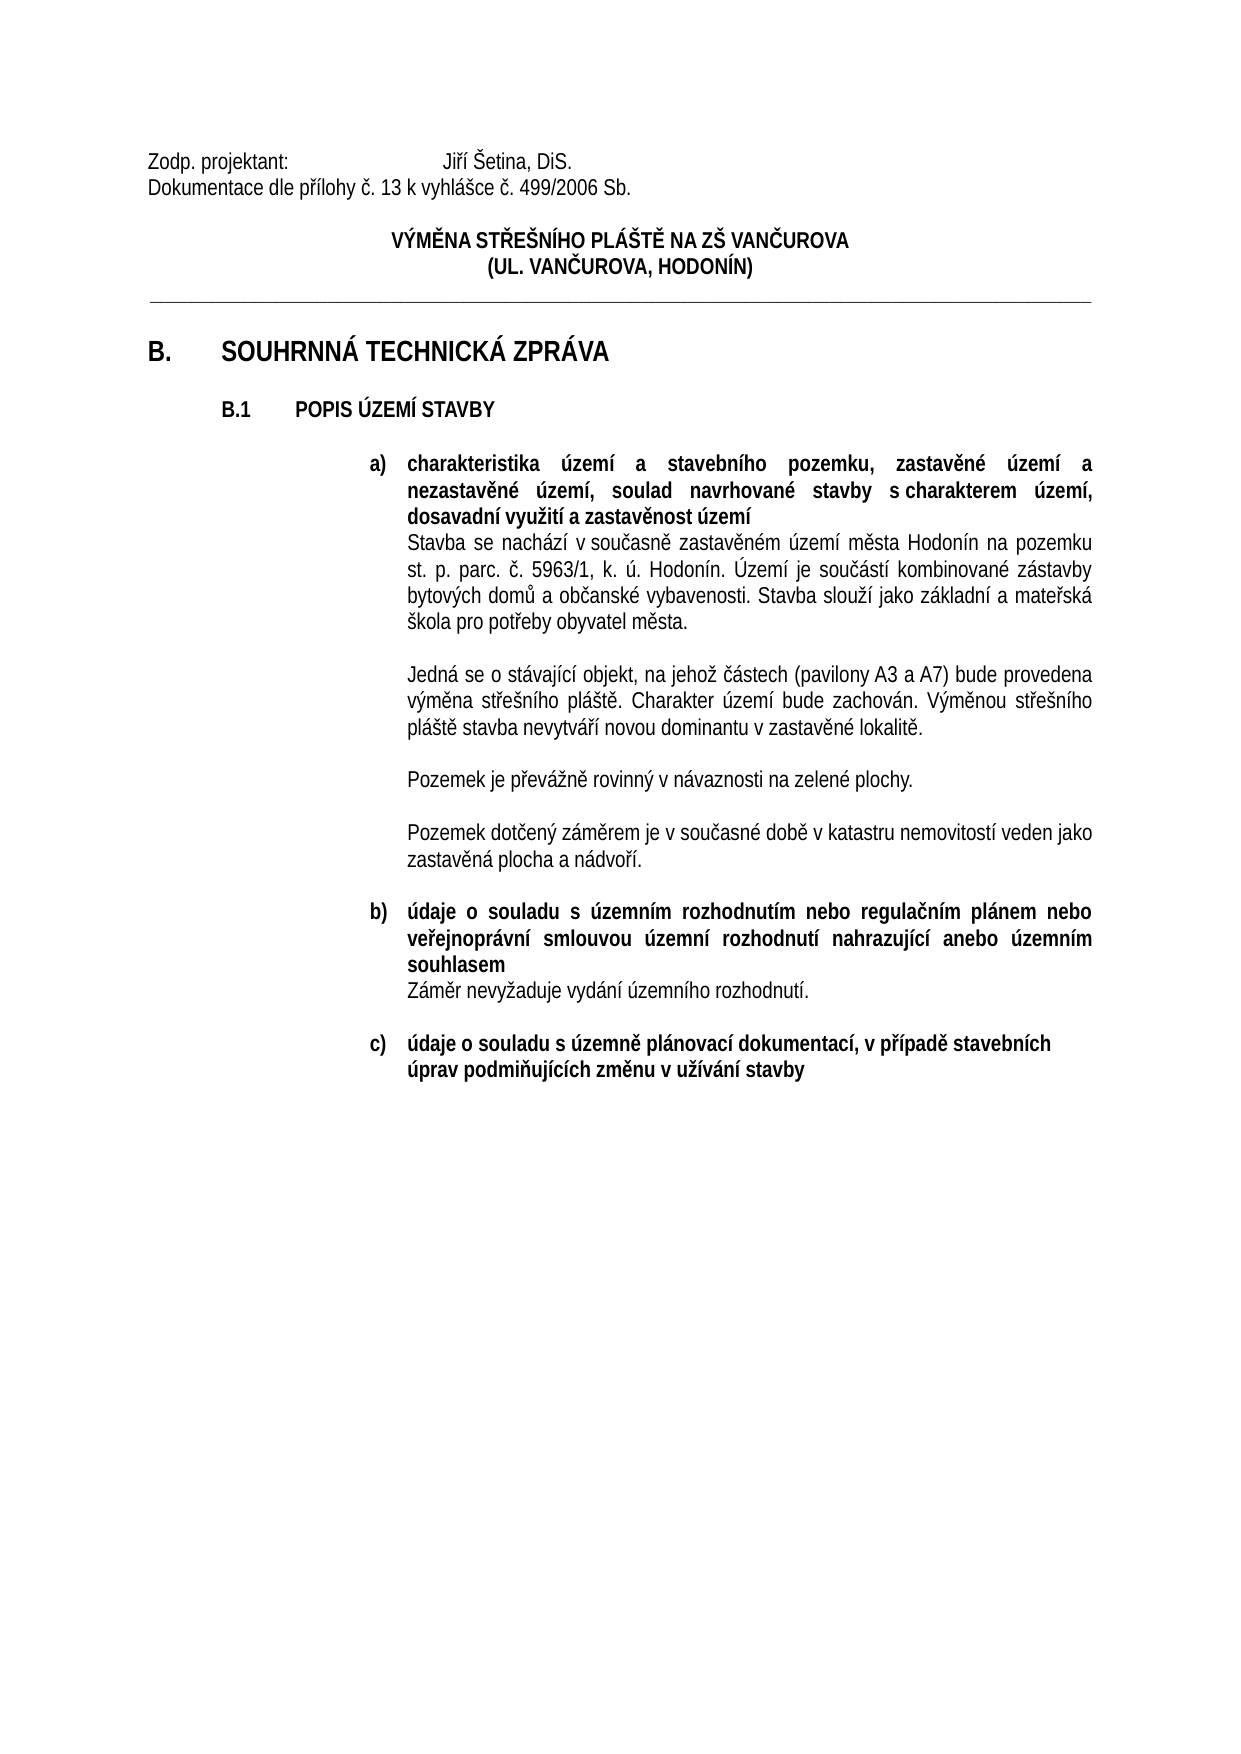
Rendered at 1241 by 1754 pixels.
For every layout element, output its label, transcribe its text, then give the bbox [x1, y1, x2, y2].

list údaje o souladu s územně plánovací dokumentací, v případě stavebních úprav podmiňujících změnu v užívání stavby [369, 1030, 1093, 1083]
text Zodp. projektant: Jiří Šetina, DiS. [148, 148, 1093, 174]
text (UL. VANČUROVA, HODONÍN) [148, 253, 1093, 279]
list Stavba se nachází v současně zastavěném území města Hodonín na pozemku st. p. parc. č. 5963/1, k. ú. Hodonín. Území je součástí kombinované zástavby bytových domů a občanské vybavenosti. Stavba slouží jako základní a mateřská škola pro potřeby obyvatel města. [407, 529, 1093, 635]
text VÝMĚNA STŘEŠNÍHO PLÁŠTĚ NA ZŠ VANČUROVA [148, 227, 1093, 253]
text Dokumentace dle přílohy č. 13 k vyhlášce č. 499/2006 Sb. [148, 174, 1093, 200]
text __________________________________________________________________________________________ [148, 279, 1093, 306]
list Jedná se o stávající objekt, na jehož částech (pavilony A3 a A7) bude provedena výměna střešního pláště. Charakter území bude zachován. Výměnou střešního pláště stavba nevytváří novou dominantu v zastavěné lokalitě. [407, 661, 1093, 740]
list Pozemek je převážně rovinný v návaznosti na zelené plochy. [407, 766, 1093, 793]
text B. SOUHRNNÁ TECHNICKÁ ZPRÁVA [148, 334, 1093, 368]
text B.1 pOPIS ÚZEMÍ STAVBY [148, 396, 1093, 422]
list Pozemek dotčený záměrem je v současné době v katastru nemovitostí veden jako zastavěná plocha a nádvoří. [407, 819, 1093, 872]
text Záměr nevyžaduje vydání územního rozhodnutí. [407, 977, 1093, 1004]
list údaje o souladu s územním rozhodnutím nebo regulačním plánem nebo veřejnoprávní smlouvou územní rozhodnutí nahrazující anebo územním souhlasem [369, 898, 1093, 977]
list charakteristika území a stavebního pozemku, zastavěné území a nezastavěné území, soulad navrhované stavby s charakterem území, dosavadní využití a zastavěnost území [369, 450, 1093, 529]
